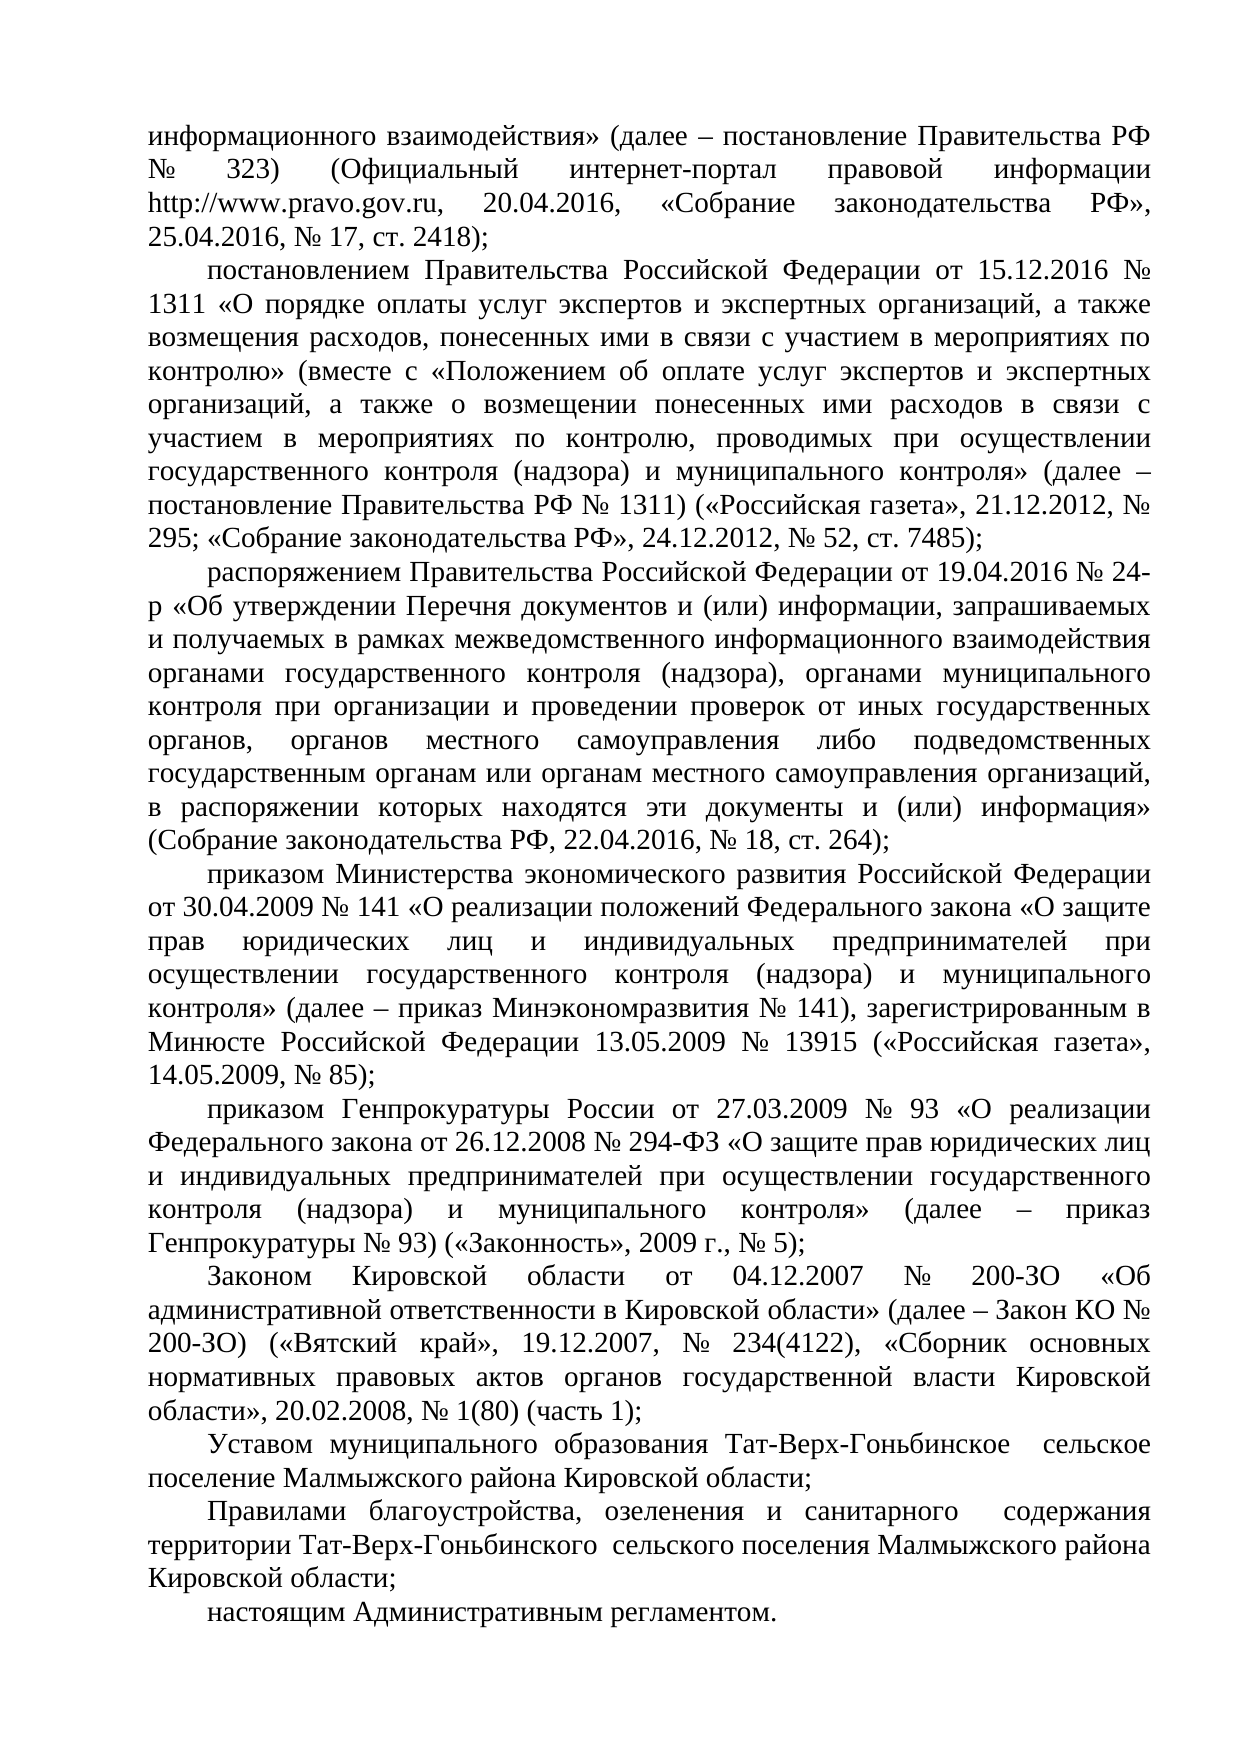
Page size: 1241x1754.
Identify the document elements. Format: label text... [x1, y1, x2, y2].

text Законом Кировской области от 04.12.2007 № 200-ЗО «Об административной ответственности в Кировской области» (далее – Закон КО № 200-ЗО) («Вятский край», 19.12.2007, № 234(4122), «Сборник основных нормативных правовых актов органов государственной власти Кировской области», 20.02.2008, № 1(80) (часть 1); [148, 1258, 1152, 1426]
text Уставом муниципального образования Тат-Верх-Гоньбинское сельское поселение Малмыжского района Кировской области; [148, 1426, 1152, 1493]
text Правилами благоустройства, озеленения и санитарного содержания территории Тат-Верх-Гоньбинского сельского поселения Малмыжского района Кировской области; [148, 1493, 1152, 1594]
text постановлением Правительства Российской Федерации от 15.12.2016 № 1311 «О порядке оплаты услуг экспертов и экспертных организаций, а также возмещения расходов, понесенных ими в связи с участием в мероприятиях по контролю» (вместе с «Положением об оплате услуг экспертов и экспертных организаций, а также о возмещении понесенных ими расходов в связи с участием в мероприятиях по контролю, проводимых при осуществлении государственного контроля (надзора) и муниципального контроля» (далее – постановление Правительства РФ № 1311) («Российская газета», 21.12.2012, № 295; «Собрание законодательства РФ», 24.12.2012, № 52, ст. 7485); [148, 252, 1152, 554]
text приказом Генпрокуратуры России от 27.03.2009 № 93 «О реализации Федерального закона от 26.12.2008 № 294-ФЗ «О защите прав юридических лиц и индивидуальных предпринимателей при осуществлении государственного контроля (надзора) и муниципального контроля» (далее – приказ Генпрокуратуры № 93) («Законность», 2009 г., № 5); [148, 1091, 1152, 1258]
text распоряжением Правительства Российской Федерации от 19.04.2016 № 24-р «Об утверждении Перечня документов и (или) информации, запрашиваемых и получаемых в рамках межведомственного информационного взаимодействия органами государственного контроля (надзора), органами муниципального контроля при организации и проведении проверок от иных государственных органов, органов местного самоуправления либо подведомственных государственным органам или органам местного самоуправления организаций, в распоряжении которых находятся эти документы и (или) информация» (Собрание законодательства РФ, 22.04.2016, № 18, ст. 264); [148, 554, 1152, 856]
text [148, 118, 1152, 252]
text настоящим Административным регламентом. [148, 1594, 1152, 1627]
text приказом Министерства экономического развития Российской Федерации от 30.04.2009 № 141 «О реализации положений Федерального закона «О защите прав юридических лиц и индивидуальных предпринимателей при осуществлении государственного контроля (надзора) и муниципального контроля» (далее – приказ Минэкономразвития № 141), зарегистрированным в Минюсте Российской Федерации 13.05.2009 № 13915 («Российская газета», 14.05.2009, № 85); [148, 856, 1152, 1091]
